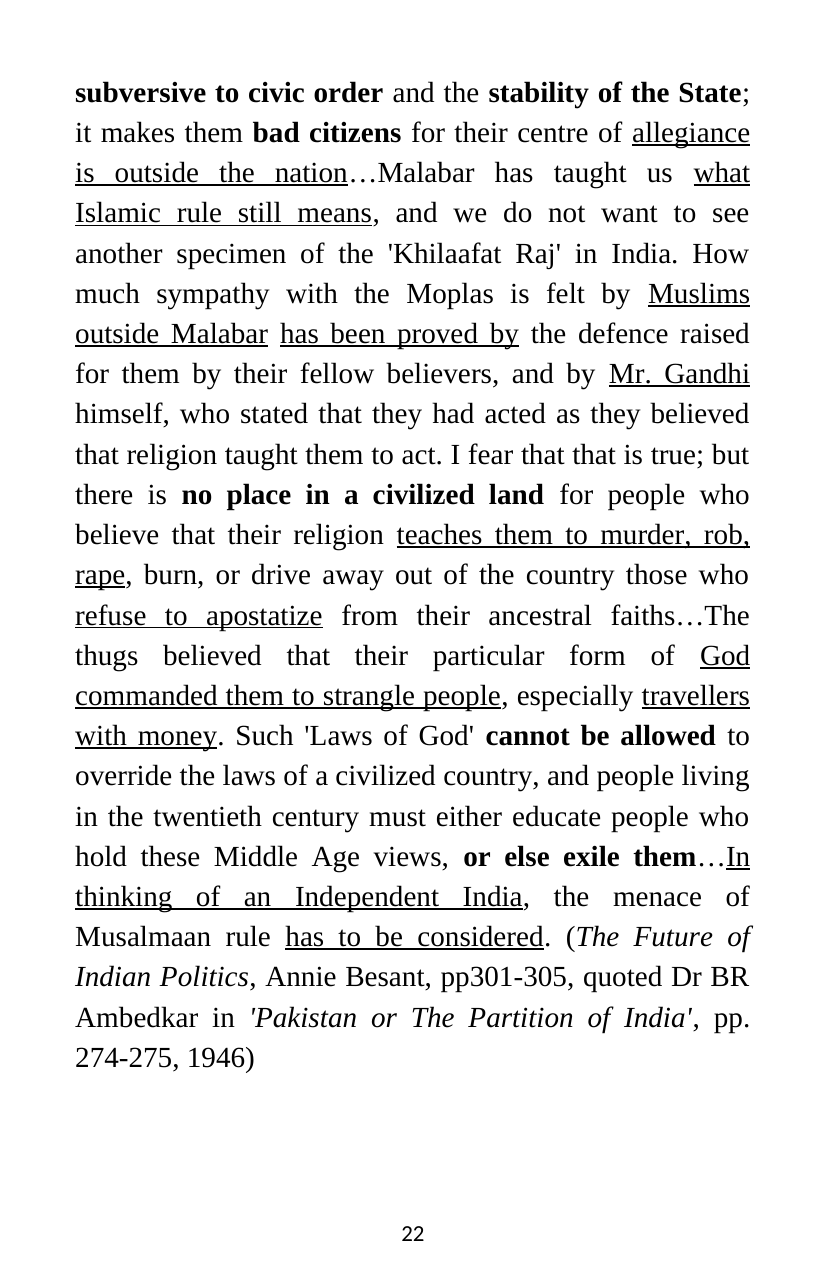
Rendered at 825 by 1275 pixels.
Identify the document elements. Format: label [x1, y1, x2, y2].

text [75, 75, 750, 1073]
